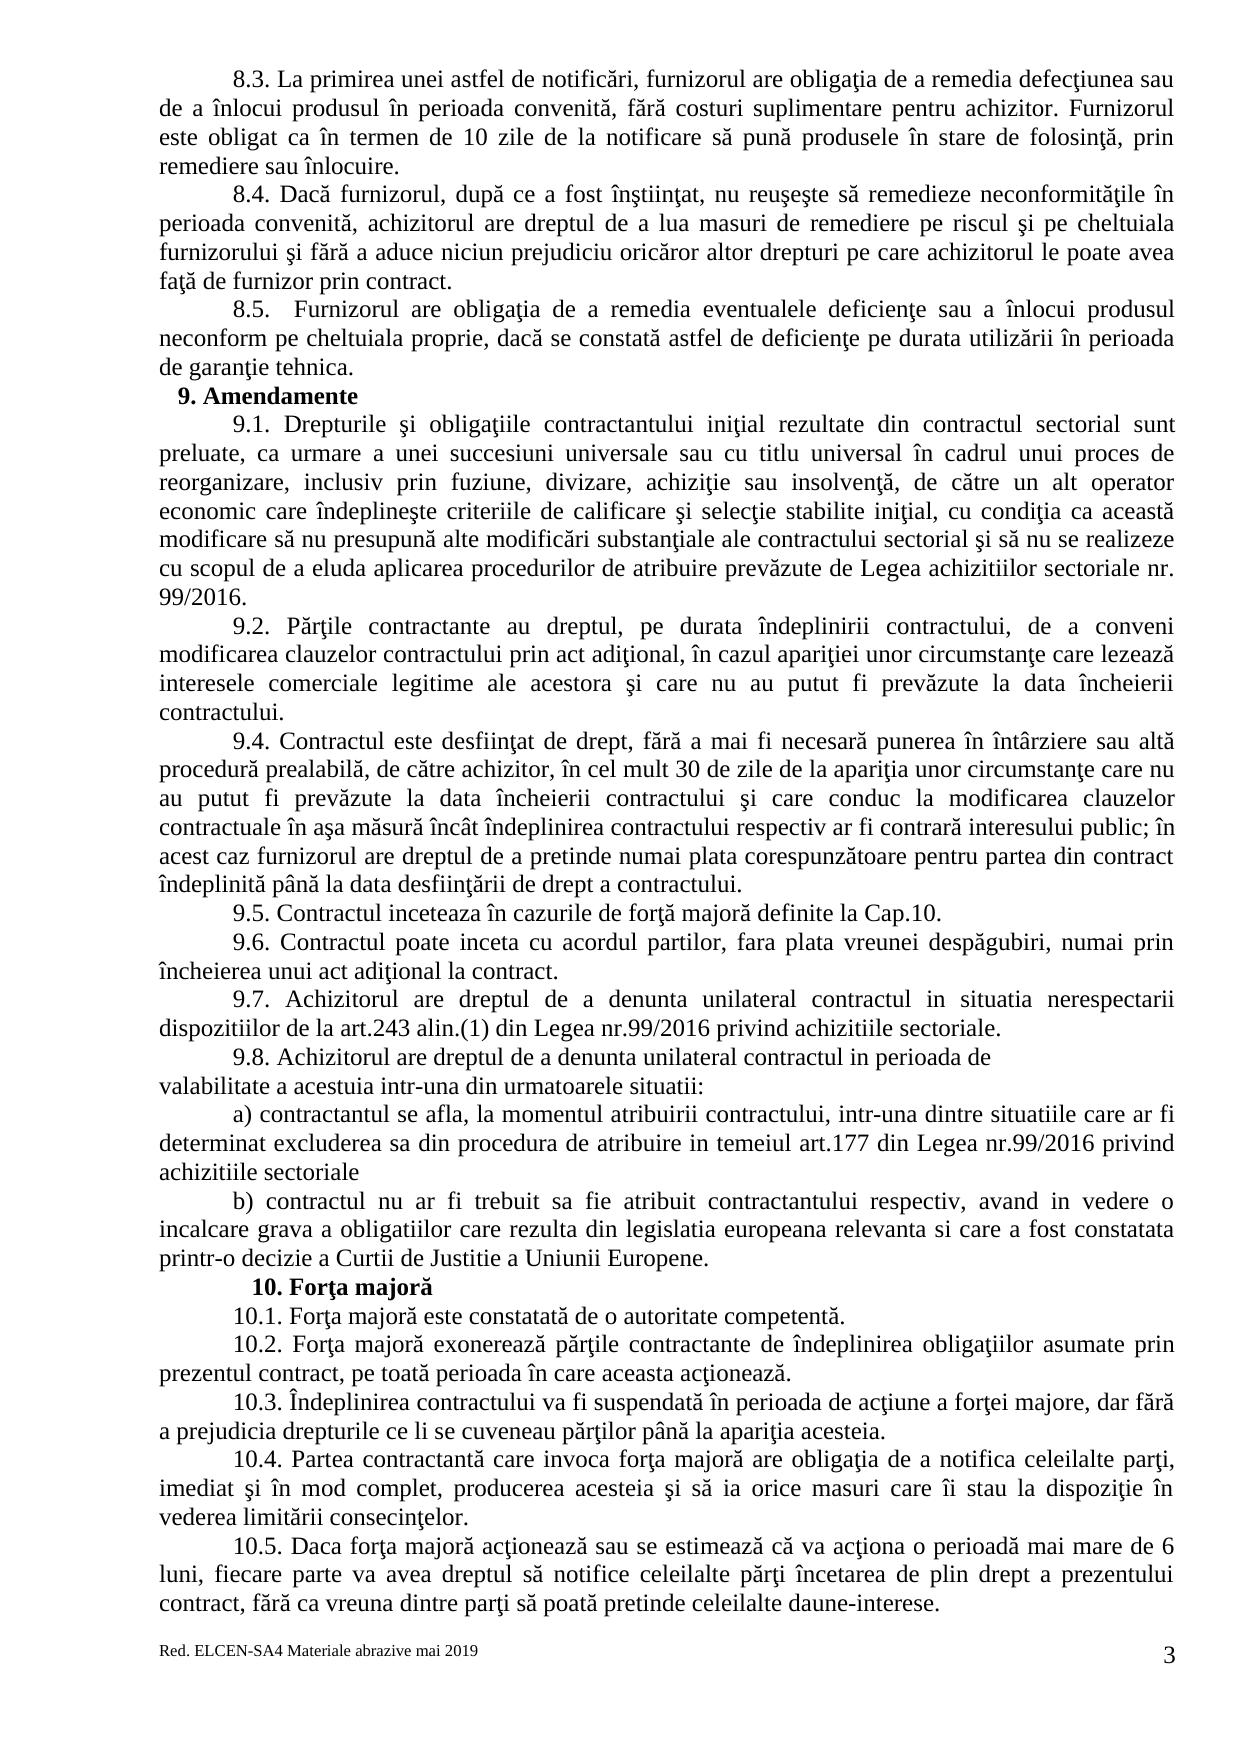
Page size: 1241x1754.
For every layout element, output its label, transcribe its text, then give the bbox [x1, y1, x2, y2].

text 9.1. Drepturile şi obligaţiile contractantului iniţial rezultate din contractul sectorial sunt preluate, ca urmare a unei succesiuni universale sau cu titlu universal în cadrul unui proces de reorganizare, inclusiv prin fuziune, divizare, achiziţie sau insolvenţă, de către un alt operator economic care îndeplineşte criteriile de calificare şi selecţie stabilite iniţial, cu condiţia ca această modificare să nu presupună alte modificări substanţiale ale contractului sectorial şi să nu se realizeze cu scopul de a eluda aplicarea procedurilor de atribuire prevăzute de Legea achizitiilor sectoriale nr. 99/2016. [159, 409, 1176, 611]
text 8.4. Dacă furnizorul, după ce a fost înştiinţat, nu reuşeşte să remedieze neconformităţile în perioada convenită, achizitorul are dreptul de a lua masuri de remediere pe riscul şi pe cheltuiala furnizorului şi fără a aduce niciun prejudiciu oricăror altor drepturi pe care achizitorul le poate avea faţă de furnizor prin contract. [159, 179, 1176, 294]
text 10.3. Îndeplinirea contractului va fi suspendată în perioada de acţiune a forţei majore, dar fără a prejudicia drepturile ce li se cuveneau părţilor până la apariţia acesteia. [159, 1387, 1176, 1444]
text 9. Amendamente [159, 381, 1176, 409]
text a) contractantul se afla, la momentul atribuirii contractului, intr-una dintre situatiile care ar fi determinat excluderea sa din procedura de atribuire in temeiul art.177 din Legea nr.99/2016 privind achizitiile sectoriale [159, 1099, 1176, 1186]
text 9.8. Achizitorul are dreptul de a denunta unilateral contractul in perioada de [159, 1042, 1176, 1071]
text 9.4. Contractul este desfiinţat de drept, fără a mai fi necesară punerea în întârziere sau altă procedură prealabilă, de către achizitor, în cel mult 30 de zile de la apariţia unor circumstanţe care nu au putut fi prevăzute la data încheierii contractului şi care conduc la modificarea clauzelor contractuale în aşa măsură încât îndeplinirea contractului respectiv ar fi contrară interesului public; în acest caz furnizorul are dreptul de a pretinde numai plata corespunzătoare pentru partea din contract îndeplinită până la data desfiinţării de drept a contractului. [159, 726, 1176, 898]
text valabilitate a acestuia intr-una din urmatoarele situatii: [159, 1071, 1176, 1099]
text 9.2. Părţile contractante au dreptul, pe durata îndeplinirii contractului, de a conveni modificarea clauzelor contractului prin act adiţional, în cazul apariţiei unor circumstanţe care lezează interesele comerciale legitime ale acestora şi care nu au putut fi prevăzute la data încheierii contractului. [159, 611, 1176, 726]
text 8.5. Furnizorul are obligaţia de a remedia eventualele deficienţe sau a înlocui produsul neconform pe cheltuiala proprie, dacă se constată astfel de deficienţe pe durata utilizării în perioada de garanţie tehnica. [159, 294, 1176, 381]
text 10.2. Forţa majoră exonerează părţile contractante de îndeplinirea obligaţiilor asumate prin prezentul contract, pe toată perioada în care aceasta acţionează. [159, 1329, 1176, 1387]
text 8.3. La primirea unei astfel de notificări, furnizorul are obligaţia de a remedia defecţiunea sau de a înlocui produsul în perioada convenită, fără costuri suplimentare pentru achizitor. Furnizorul este obligat ca în termen de 10 zile de la notificare să pună produsele în stare de folosinţă, prin remediere sau înlocuire. [159, 64, 1176, 179]
text 10.1. Forţa majoră este constatată de o autoritate competentă. [159, 1301, 1176, 1329]
text 9.7. Achizitorul are dreptul de a denunta unilateral contractul in situatia nerespectarii dispozitiilor de la art.243 alin.(1) din Legea nr.99/2016 privind achizitiile sectoriale. [159, 984, 1176, 1042]
text 9.6. Contractul poate inceta cu acordul partilor, fara plata vreunei despăgubiri, numai prin încheierea unui act adiţional la contract. [159, 927, 1176, 984]
text 9.5. Contractul inceteaza în cazurile de forţă majoră definite la Cap.10. [159, 898, 1176, 927]
text 10.5. Daca forţa majoră acţionează sau se estimează că va acţiona o perioadă mai mare de 6 luni, fiecare parte va avea dreptul să notifice celeilalte părţi încetarea de plin drept a prezentului contract, fără ca vreuna dintre parţi să poată pretinde celeilalte daune-interese. [159, 1531, 1176, 1617]
text b) contractul nu ar fi trebuit sa fie atribuit contractantului respectiv, avand in vedere o incalcare grava a obligatiilor care rezulta din legislatia europeana relevanta si care a fost constatata printr-o decizie a Curtii de Justitie a Uniunii Europene. [159, 1186, 1176, 1272]
text 10.4. Partea contractantă care invoca forţa majoră are obligaţia de a notifica celeilalte parţi, imediat şi în mod complet, producerea acesteia şi să ia orice masuri care îi stau la dispoziţie în vederea limitării consecinţelor. [159, 1444, 1176, 1531]
text 10. Forţa majoră [159, 1272, 1176, 1301]
